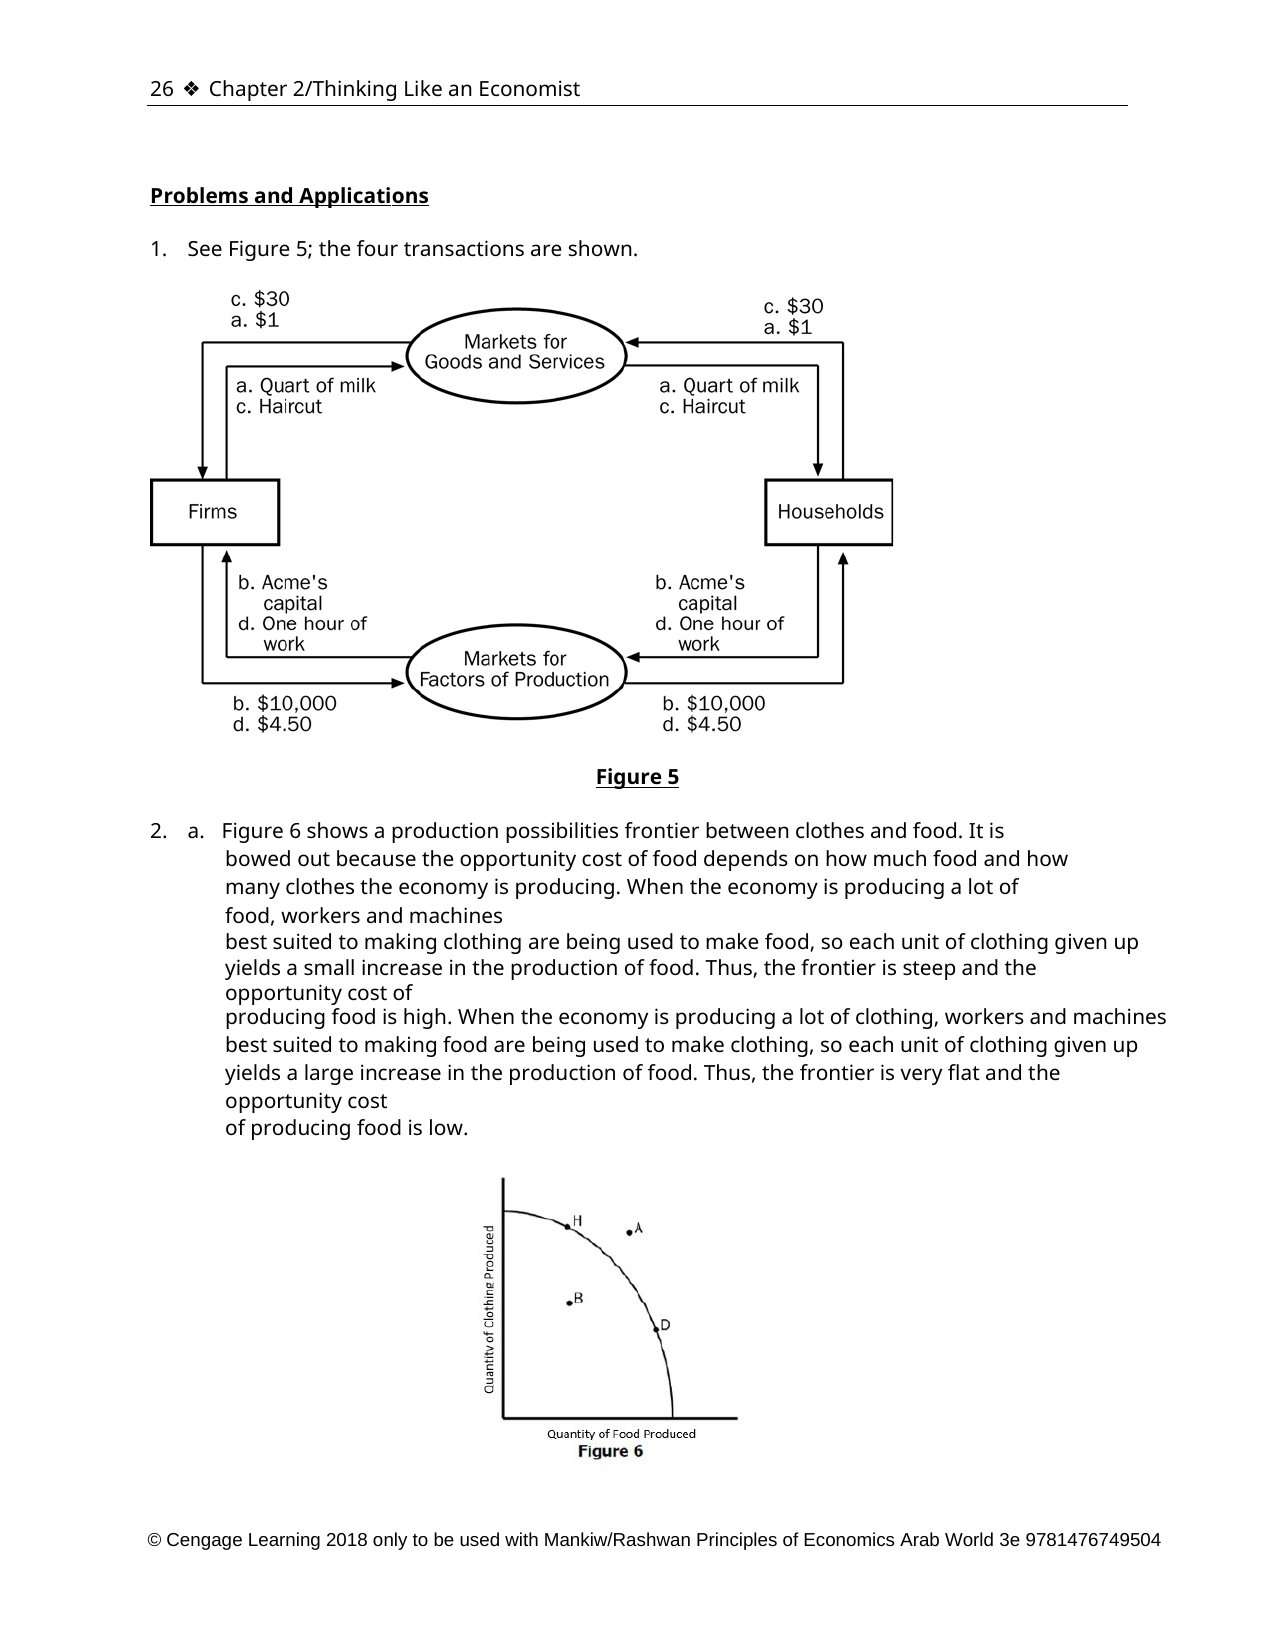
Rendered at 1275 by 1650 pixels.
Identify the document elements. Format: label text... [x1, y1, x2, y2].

picture [470, 1158, 769, 1471]
text best suited to making food are being used to make clothing, so each unit of clothing given up yields a large increase in the production of food. Thus, the frontier is very flat and the opportunity cost [225, 1030, 1159, 1115]
subtitle Problems and Applications [150, 181, 1171, 209]
text of producing food is low. [225, 1115, 1171, 1140]
list a. Figure 6 shows a production possibilities frontier between clothes and food. It is bowed out because the opportunity cost of food depends on how much food and how many clothes the economy is producing. When the economy is producing a lot of food, workers and machines [150, 816, 1073, 929]
subtitle Figure 5 [137, 762, 1137, 791]
text producing food is high. When the economy is producing a lot of clothing, workers and machines [225, 1005, 1171, 1029]
list See Figure 5; the four transactions are shown. [150, 234, 1171, 263]
picture [150, 288, 894, 756]
text best suited to making clothing are being used to make food, so each unit of clothing given up yields a small increase in the production of food. Thus, the frontier is steep and the opportunity cost of [225, 930, 1142, 1005]
